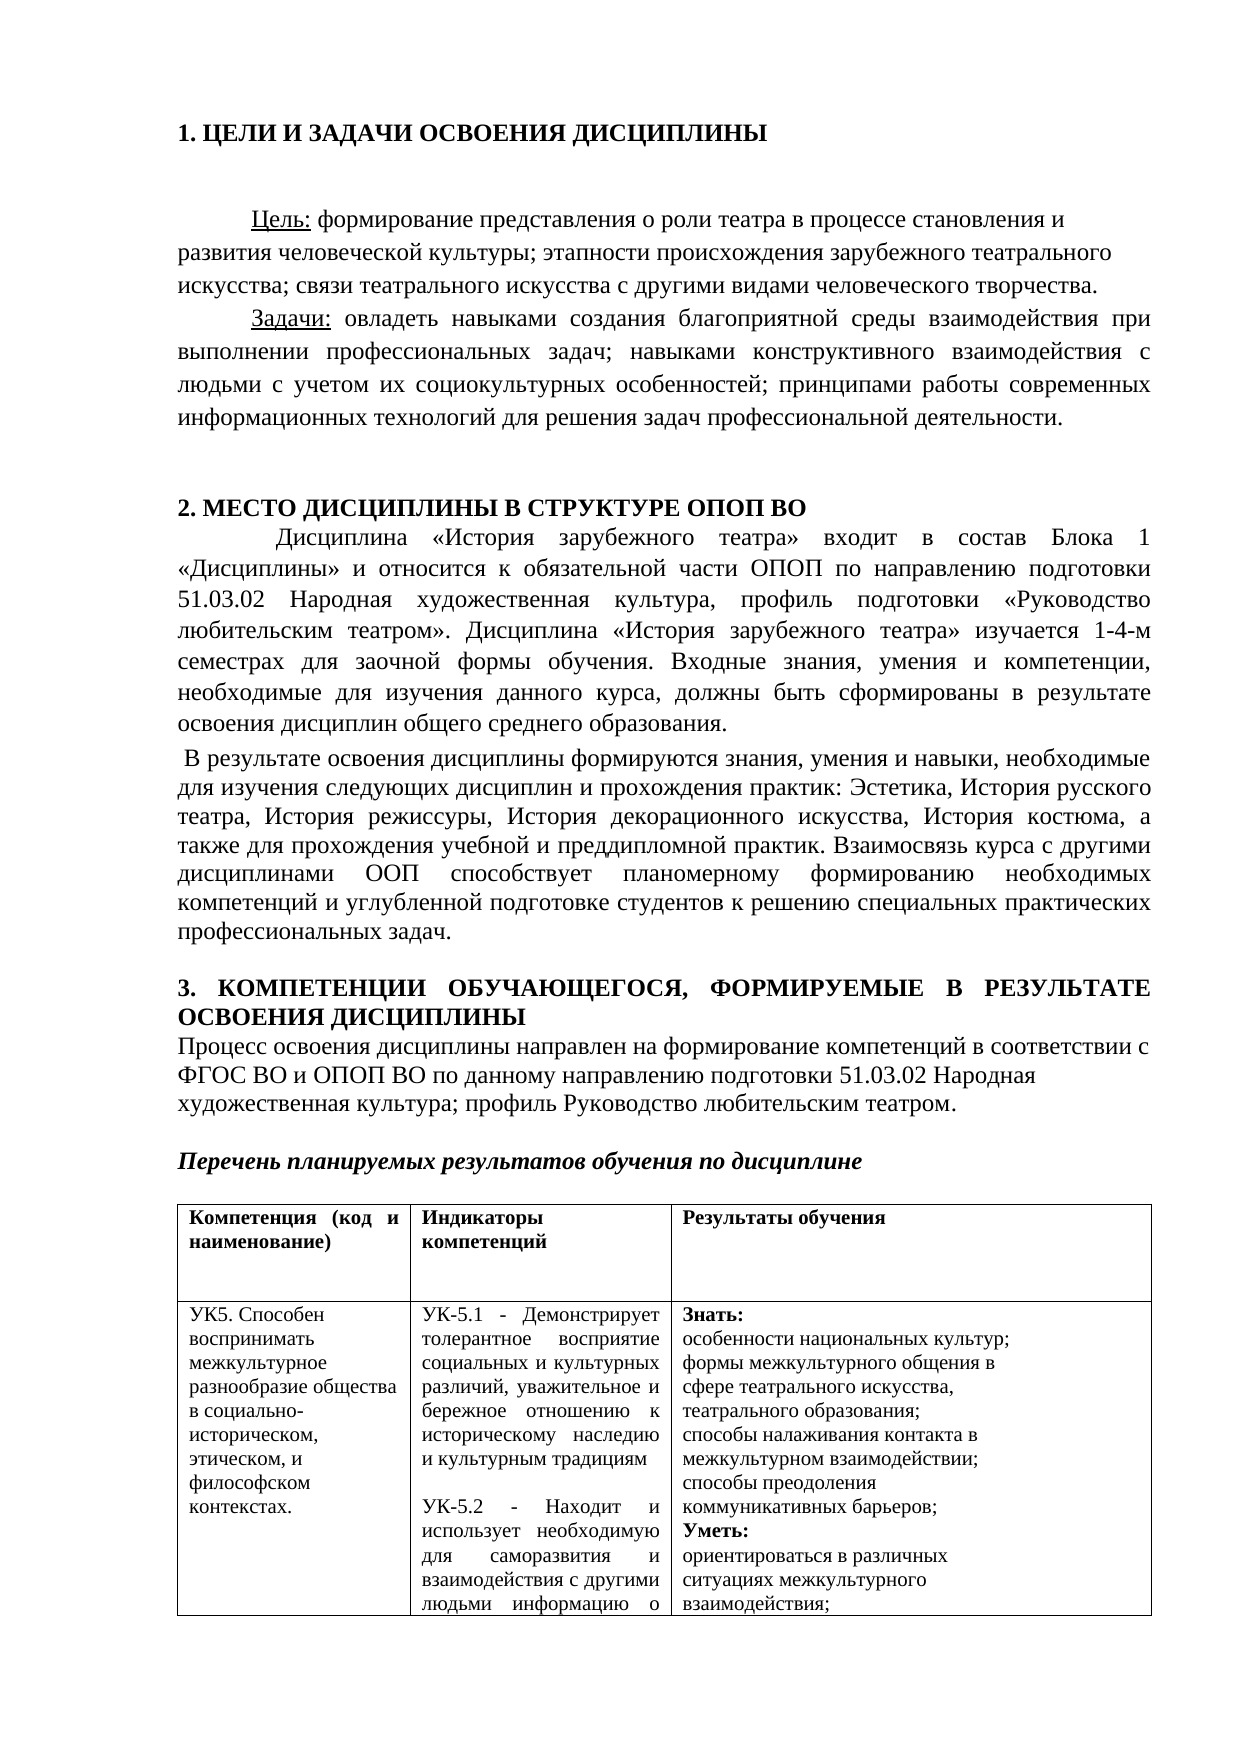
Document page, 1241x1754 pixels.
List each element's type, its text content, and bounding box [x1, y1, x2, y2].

text Дисциплина «История зарубежного театра» входит в состав Блока 1 «Дисциплины» и относится к обязательной части ОПОП по направлению подготовки 51.03.02 Народная художественная культура, профиль подготовки «Руководство любительским театром». Дисциплина «История зарубежного театра» изучается 1-4-м семестрах для заочной формы обучения. Входные знания, умения и компетенции, необходимые для изучения данного курса, должны быть сформированы в результате освоения дисциплин общего среднего образования. [177, 522, 1152, 737]
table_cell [411, 1302, 671, 1615]
text Перечень планируемых результатов обучения по дисциплине [177, 1146, 1152, 1175]
text Цель: формирование представления о роли театра в процессе становления и развития человеческой культуры; этапности происхождения зарубежного театрального искусства; связи театрального искусства с другими видами человеческого творчества. [177, 204, 1152, 299]
table_header Индикаторы компетенций [411, 1205, 671, 1301]
table_header Результаты обучения [672, 1205, 1151, 1301]
text 1. ЦЕЛИ И ЗАДАЧИ ОСВОЕНИЯ ДИСЦИПЛИНЫ [177, 118, 1152, 147]
text 2. МЕСТО ДИСЦИПЛИНЫ В СТРУКТУРЕ ОПОП ВО [177, 493, 1152, 522]
text Процесс освоения дисциплины направлен на формирование компетенций в соответствии с ФГОС ВО и ОПОП ВО по данному направлению подготовки 51.03.02 Народная художественная культура; профиль Руководство любительским театром. [177, 1031, 1152, 1117]
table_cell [178, 1302, 410, 1615]
text В результате освоения дисциплины формируются знания, умения и навыки, необходимые для изучения следующих дисциплин и прохождения практик: Эстетика, История русского театра, История режиссуры, История декорационного искусства, История костюма, а также для прохождения учебной и преддипломной практик. Взаимосвязь курса с другими дисциплинами ООП способствует планомерному формированию необходимых компетенций и углубленной подготовке студентов к решению специальных практических профессиональных задач. [177, 743, 1152, 945]
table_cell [672, 1302, 1151, 1615]
text Задачи: овладеть навыками создания благоприятной среды взаимодействия при выполнении профессиональных задач; навыками конструктивного взаимодействия с людьми с учетом их социокультурных особенностей; принципами работы современных информационных технологий для решения задач профессиональной деятельности. [177, 303, 1152, 431]
table_header Компетенция (код и наименование) [178, 1205, 410, 1301]
text 3. КОМПЕТЕНЦИИ ОБУЧАЮЩЕГОСЯ, ФОРМИРУЕМЫЕ В РЕЗУЛЬТАТЕ ОСВОЕНИЯ ДИСЦИПЛИНЫ [177, 973, 1152, 1031]
